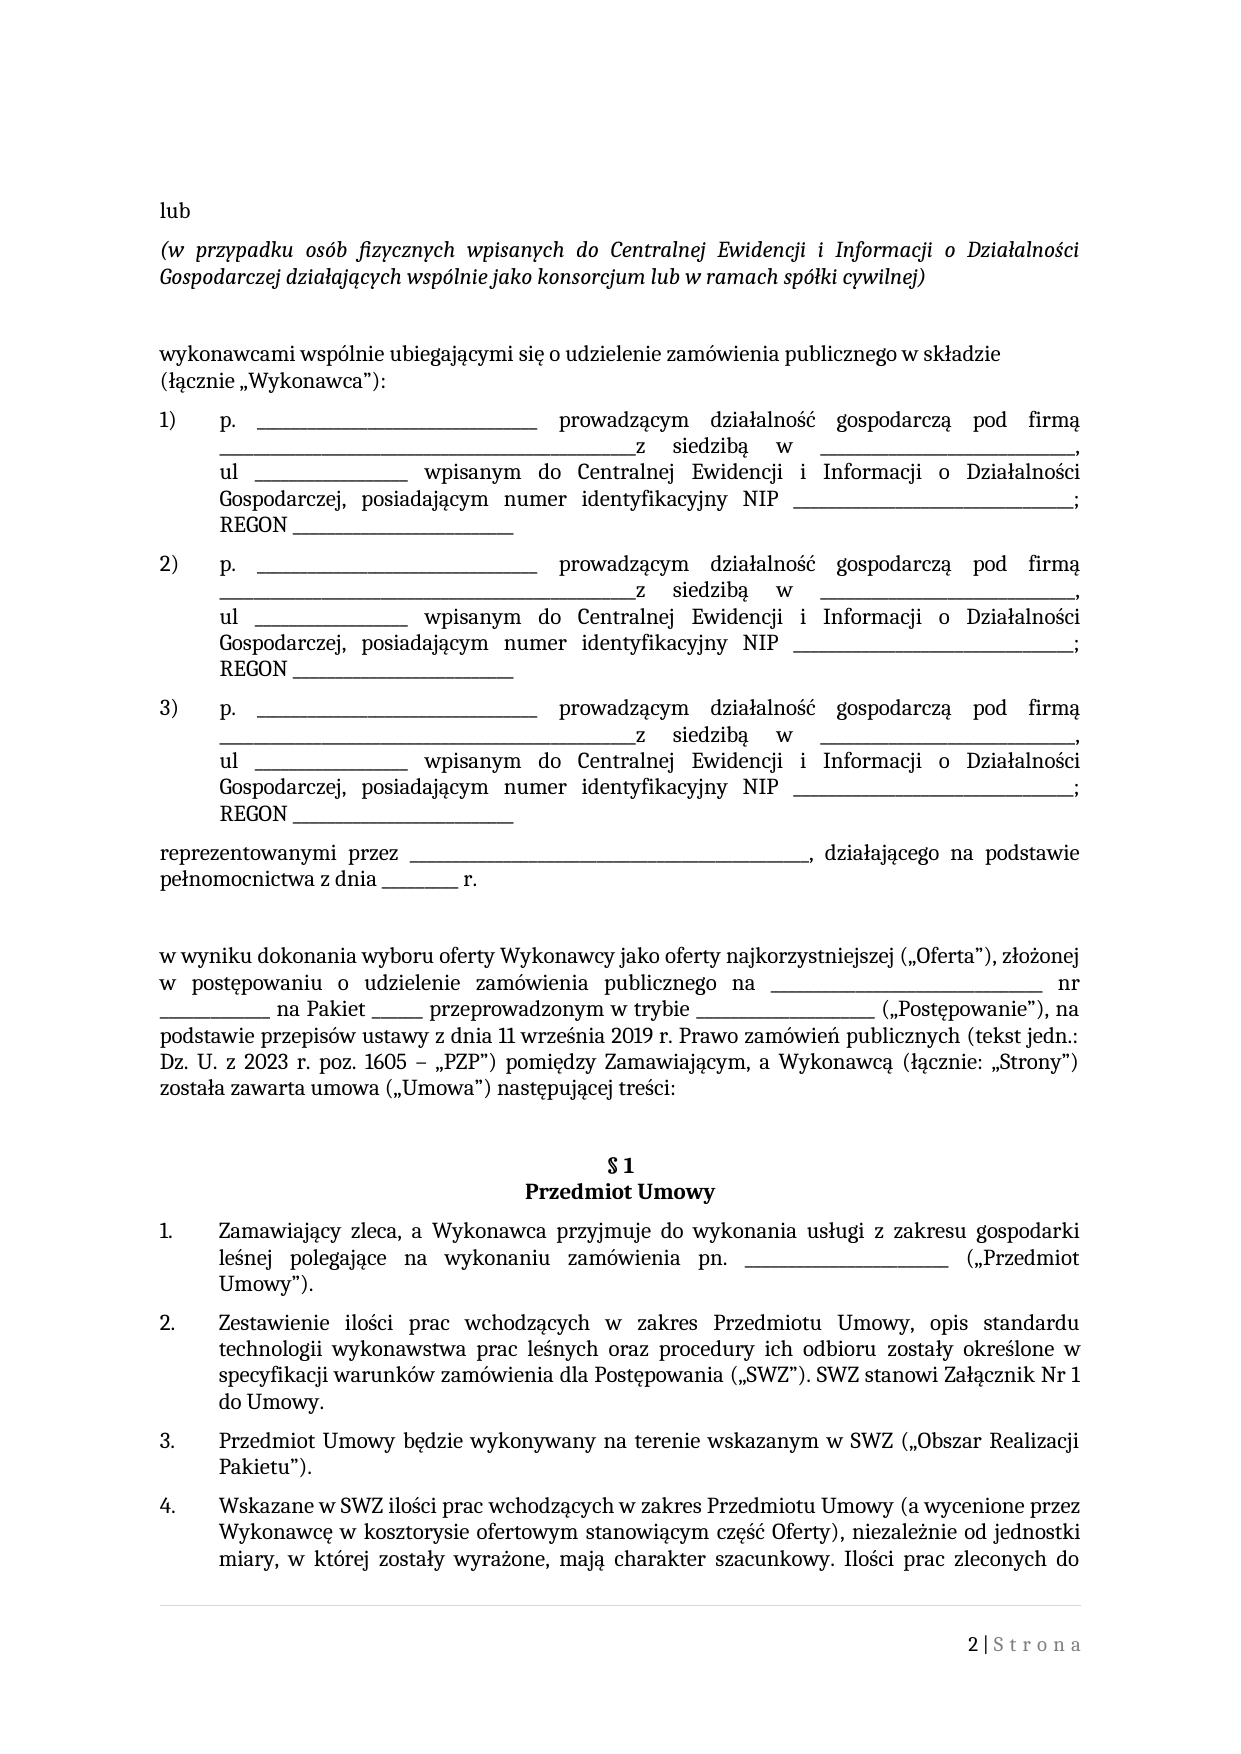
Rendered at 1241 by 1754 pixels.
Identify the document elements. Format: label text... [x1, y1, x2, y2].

text wykonawcami wspólnie ubiegającymi się o udzielenie zamówienia publicznego w składzie (łącznie „Wykonawca”): [159, 341, 1081, 394]
text w wyniku dokonania wyboru oferty Wykonawcy jako oferty najkorzystniejszej („Oferta”), złożonej w postępowaniu o udzielenie zamówienia publicznego na ________________________________ nr _____________ na Pakiet ______ przeprowadzonym w trybie _____________________ („Postępowanie”), na podstawie przepisów ustawy z dnia 11 września 2019 r. Prawo zamówień publicznych (tekst jedn.: Dz. U. z 2023 r. poz. 1605 – „PZP”) pomiędzy Zamawiającym, a Wykonawcą (łącznie: „Strony”) została zawarta umowa („Umowa”) następującej treści: [159, 943, 1081, 1101]
text 3) p. _________________________________ prowadzącym działalność gospodarczą pod firmą _________________________________________________z siedzibą w ______________________________, ul __________________ wpisanym do Centralnej Ewidencji i Informacji o Działalności Gospodarczej, posiadającym numer identyfikacyjny NIP _________________________________; REGON __________________________ [159, 695, 1081, 827]
text 1) p. _________________________________ prowadzącym działalność gospodarczą pod firmą _________________________________________________z siedzibą w ______________________________, ul __________________ wpisanym do Centralnej Ewidencji i Informacji o Działalności Gospodarczej, posiadającym numer identyfikacyjny NIP _________________________________; REGON __________________________ [159, 406, 1081, 538]
list Zestawienie ilości prac wchodzących w zakres Przedmiotu Umowy, opis standardu technologii wykonawstwa prac leśnych oraz procedury ich odbioru zostały określone w specyfikacji warunków zamówienia dla Postępowania („SWZ”). SWZ stanowi Załącznik Nr 1 do Umowy. [159, 1309, 1081, 1415]
text § 1 Przedmiot Umowy [159, 1153, 1081, 1206]
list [159, 1493, 1081, 1572]
text reprezentowanymi przez _______________________________________________, działającego na podstawie pełnomocnictwa z dnia _________ r. [159, 839, 1081, 892]
list Przedmiot Umowy będzie wykonywany na terenie wskazanym w SWZ („Obszar Realizacji Pakietu”). [159, 1427, 1081, 1480]
list Zamawiający zleca, a Wykonawca przyjmuje do wykonania usługi z zakresu gospodarki leśnej polegające na wykonaniu zamówienia pn. ________________________ („Przedmiot Umowy”). [159, 1218, 1081, 1297]
text lub [159, 198, 1081, 225]
text (w przypadku osób fizycznych wpisanych do Centralnej Ewidencji i Informacji o Działalności Gospodarczej działających wspólnie jako konsorcjum lub w ramach spółki cywilnej) [159, 237, 1081, 290]
text 2) p. _________________________________ prowadzącym działalność gospodarczą pod firmą _________________________________________________z siedzibą w ______________________________, ul __________________ wpisanym do Centralnej Ewidencji i Informacji o Działalności Gospodarczej, posiadającym numer identyfikacyjny NIP _________________________________; REGON __________________________ [159, 551, 1081, 682]
